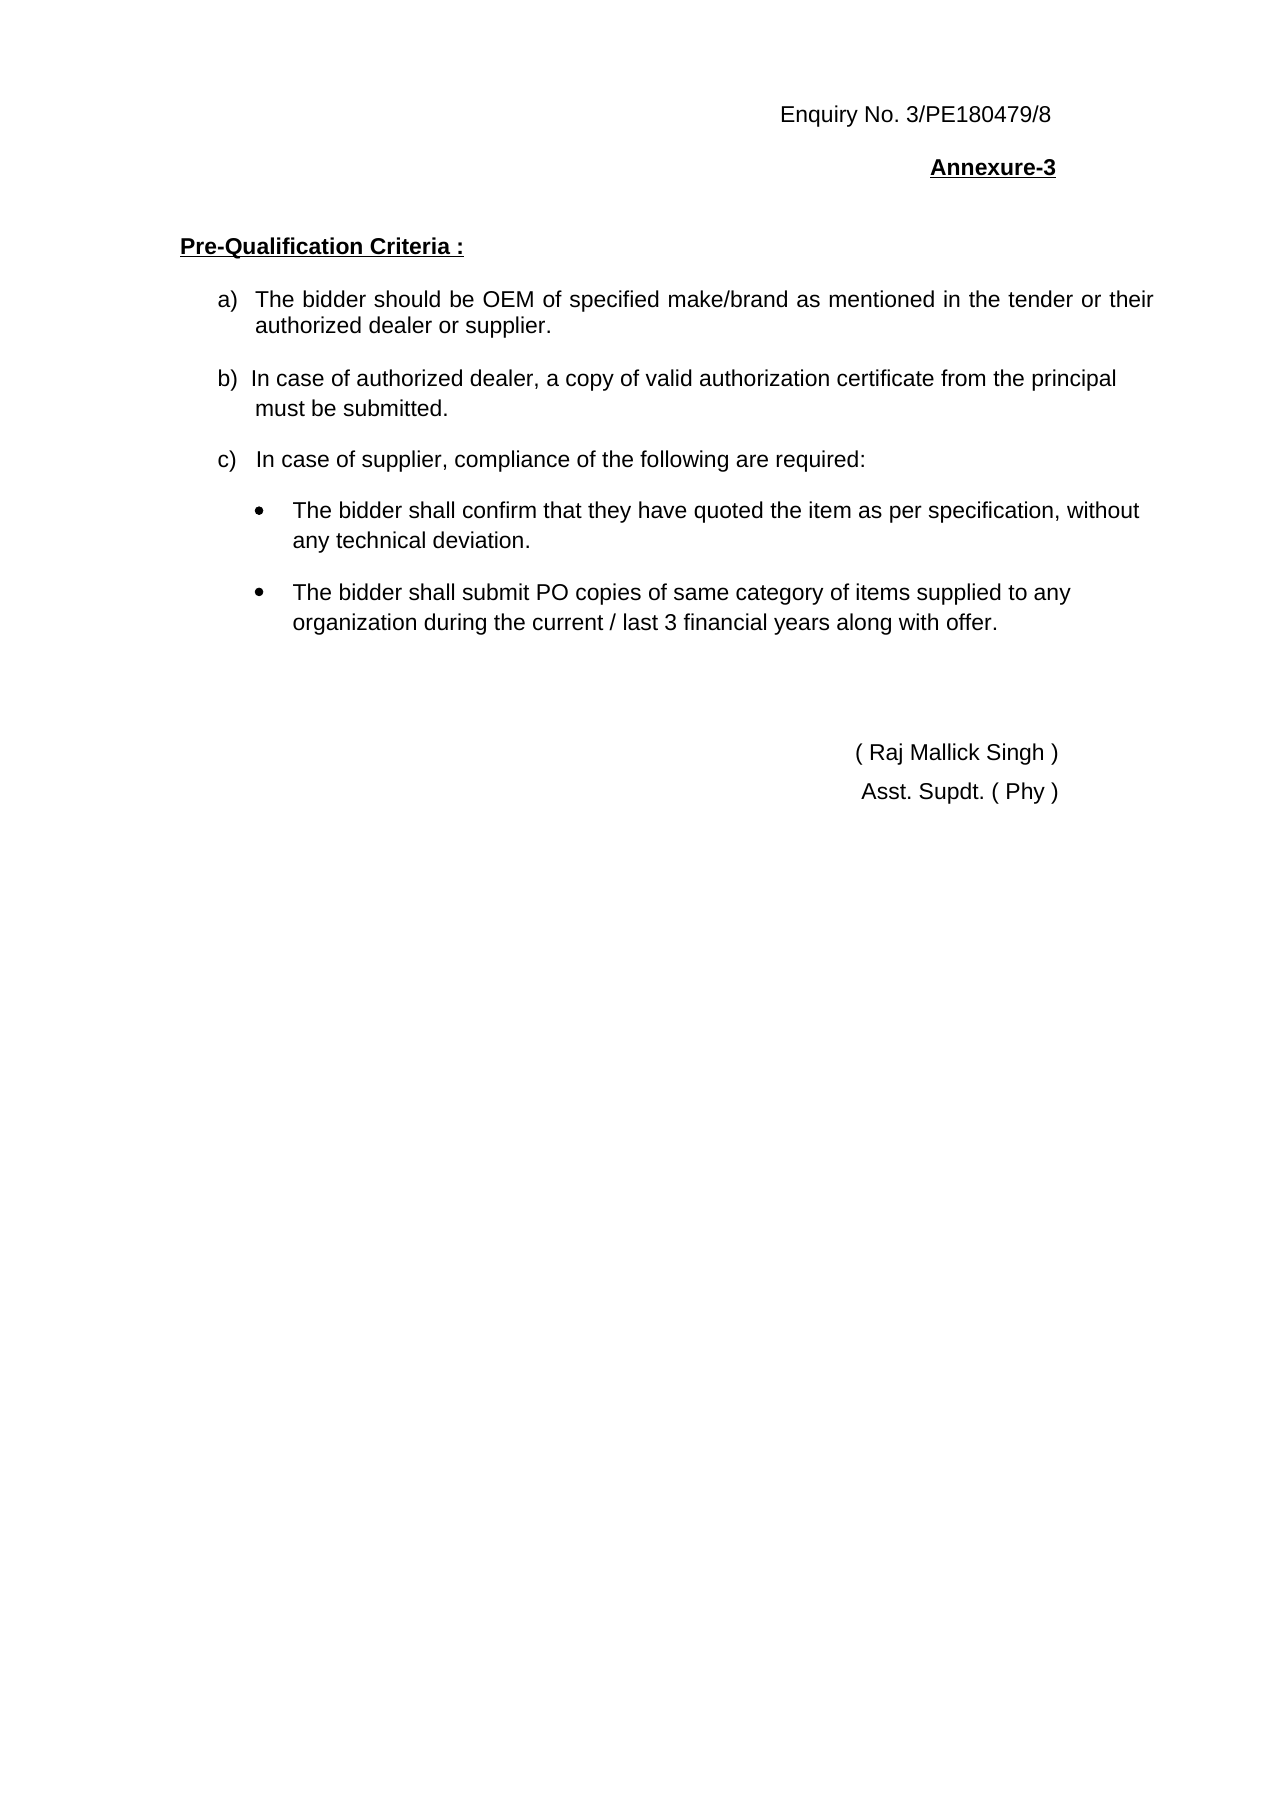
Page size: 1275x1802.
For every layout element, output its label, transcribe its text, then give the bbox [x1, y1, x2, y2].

list The bidder shall confirm that they have quoted the item as per specification, without any technical deviation. [255, 497, 1155, 554]
text c) In case of supplier, compliance of the following are required: [217, 446, 1155, 472]
text Enquiry No. 3/PE180479/8 [180, 101, 1155, 128]
list The bidder shall submit PO copies of same category of items supplied to any organization during the current / last 3 financial years along with offer. [255, 578, 1155, 635]
text Pre-Qualification Criteria : [180, 233, 1155, 259]
text Annexure-3 [855, 154, 1155, 180]
text b) In case of authorized dealer, a copy of valid authorization certificate from the principal must be submitted. [217, 365, 1155, 421]
text Asst. Supdt. ( Phy ) [180, 778, 1155, 804]
text ( Raj Mallick Singh ) [180, 739, 1155, 765]
list The bidder should be OEM of specified make/brand as mentioned in the tender or their authorized dealer or supplier. [217, 286, 1155, 338]
